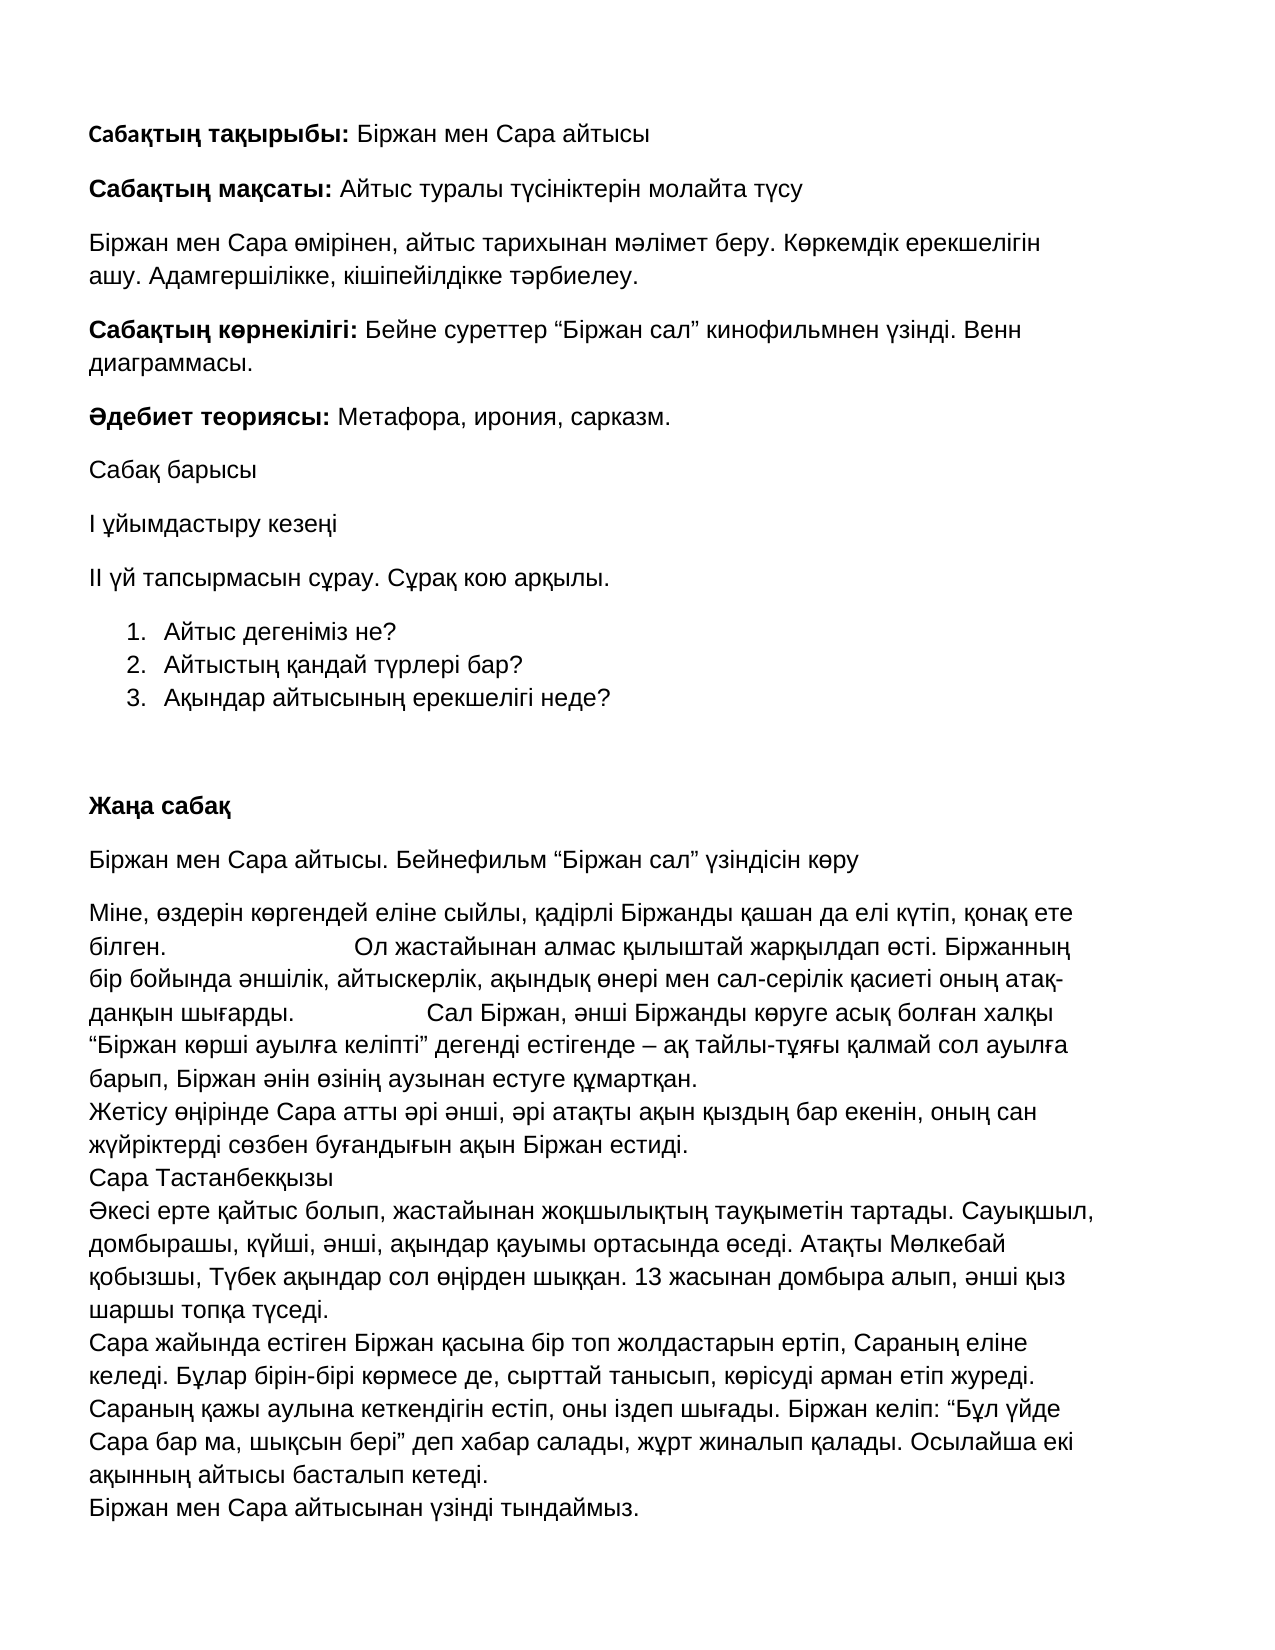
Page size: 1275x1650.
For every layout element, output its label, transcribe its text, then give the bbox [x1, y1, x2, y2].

text Біржан мен Сара айтысы. Бейнефильм “Біржан сал” үзіндісін көру [88, 844, 1098, 873]
text II үй тапсырмасын сұрау. Сұрақ кою арқылы. [88, 563, 1098, 592]
text Әдебиет теориясы: Метафора, ирония, сарказм. [88, 402, 1098, 430]
text Біржан мен Сара өмірінен, айтыс тарихынан мәлімет беру. Көркемдік ерекшелігін ашу. Адамгершілікке, кішіпейілдікке тәрбиелеу. [88, 228, 1098, 289]
list Айтыс дегеніміз не? [126, 617, 1098, 646]
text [88, 898, 1098, 1522]
text Сабақтың мақсаты: Айтыс туралы түсініктерін молайта түсу [88, 174, 1098, 203]
text Сабақтың көрнекілігі: Бейне суреттер “Біржан сал” кинофильмнен үзінді. Венн диаграммасы. [88, 315, 1098, 376]
text Сабақтың тақырыбы: Біржан мен Сара айтысы [88, 118, 1098, 149]
text I ұйымдастыру кезеңі [88, 509, 1098, 538]
text Сабақ барысы [88, 455, 1098, 484]
list Айтыстың қандай түрлері бар? [126, 650, 1098, 679]
list Ақындар айтысының ерекшелігі неде? [126, 683, 1098, 712]
text Жаңа сабақ [88, 791, 1098, 819]
